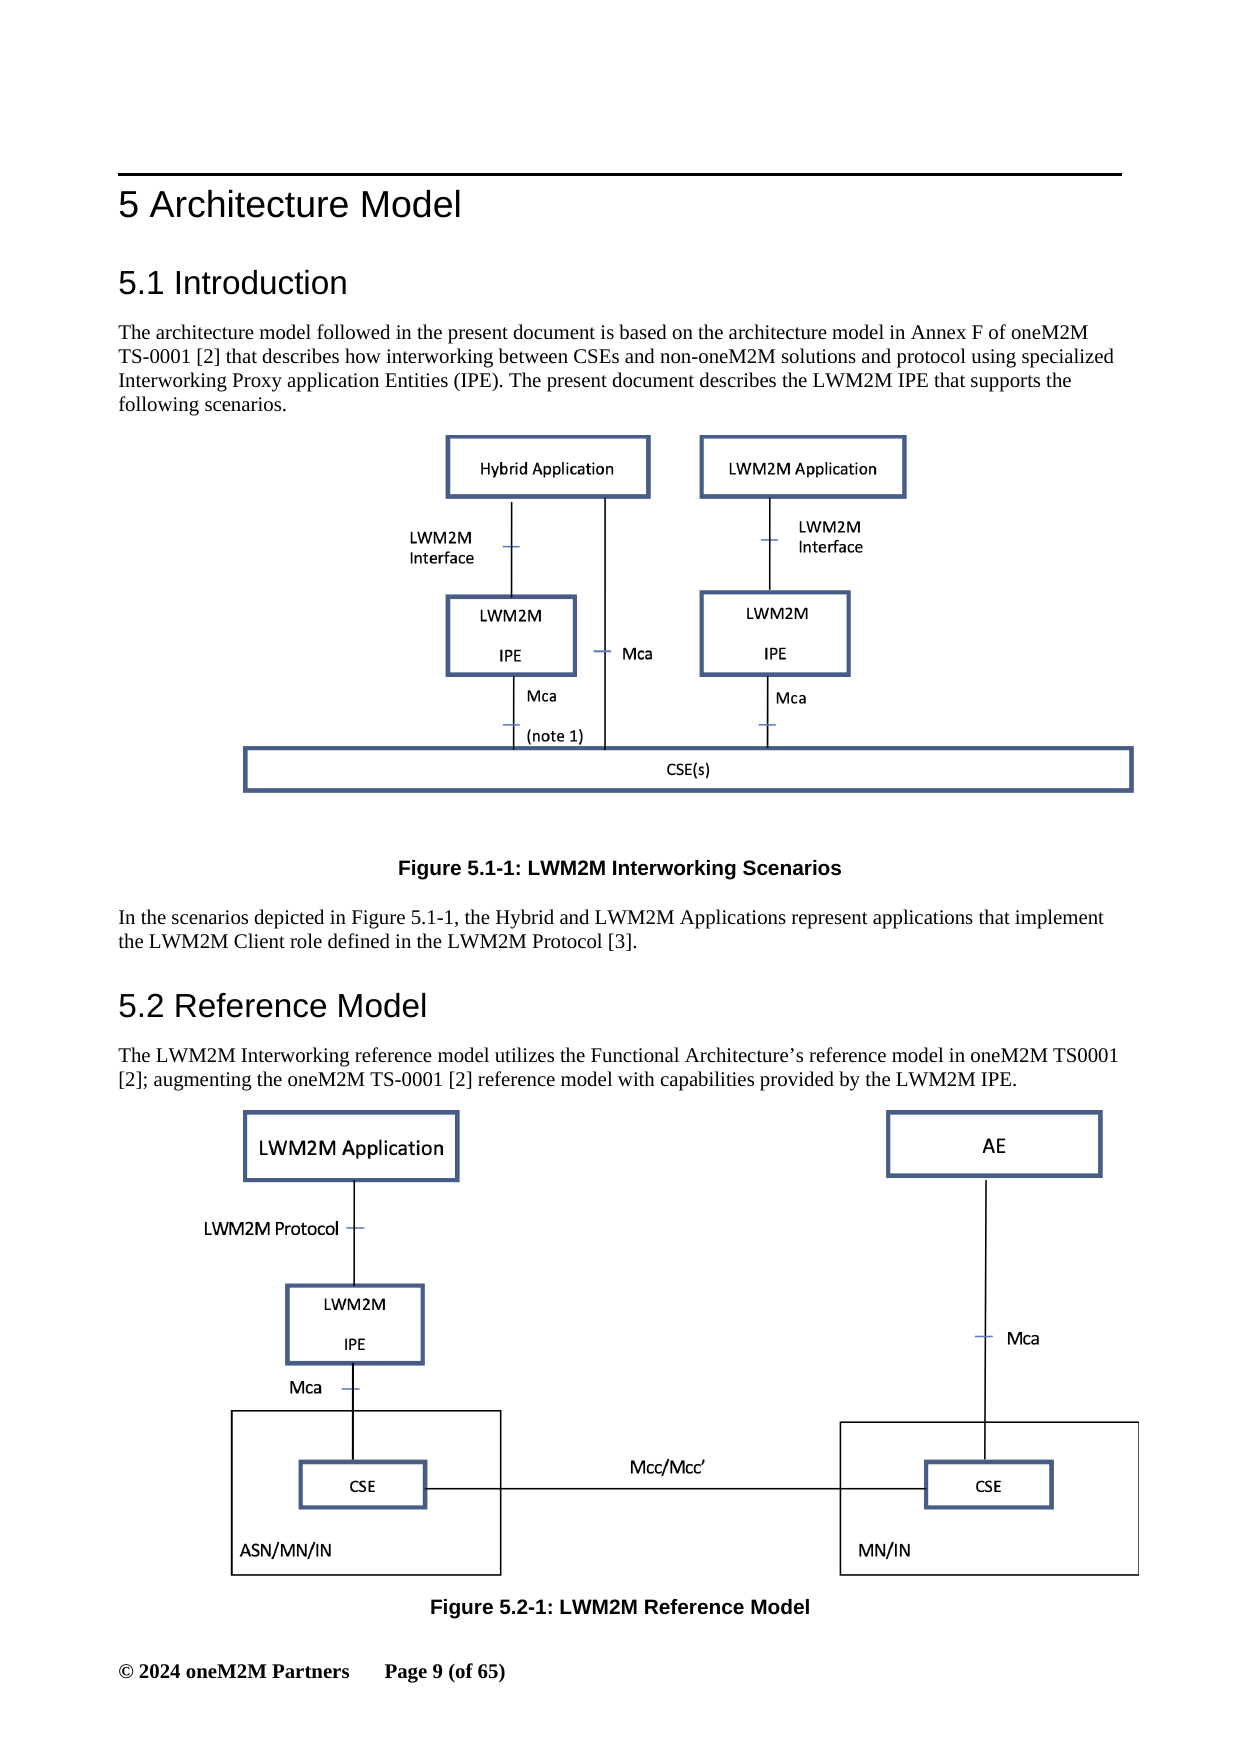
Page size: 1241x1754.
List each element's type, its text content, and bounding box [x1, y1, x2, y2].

subtitle 5.1 Introduction [118, 263, 1122, 301]
subtitle 5.2 Reference Model [118, 986, 1122, 1024]
picture [137, 435, 1139, 837]
subtitle 5 Architecture Model [118, 176, 1122, 225]
text Figure 5.1-1: LWM2M Interworking Scenarios [118, 856, 1122, 880]
text In the scenarios depicted in Figure 5.1-1, the Hybrid and LWM2M Applications represent applications that implement the LWM2M Client role defined in the LWM2M Protocol [3]. [118, 905, 1122, 953]
picture [137, 1110, 1139, 1576]
text Figure 5.2-1: LWM2M Reference Model [118, 1594, 1122, 1618]
